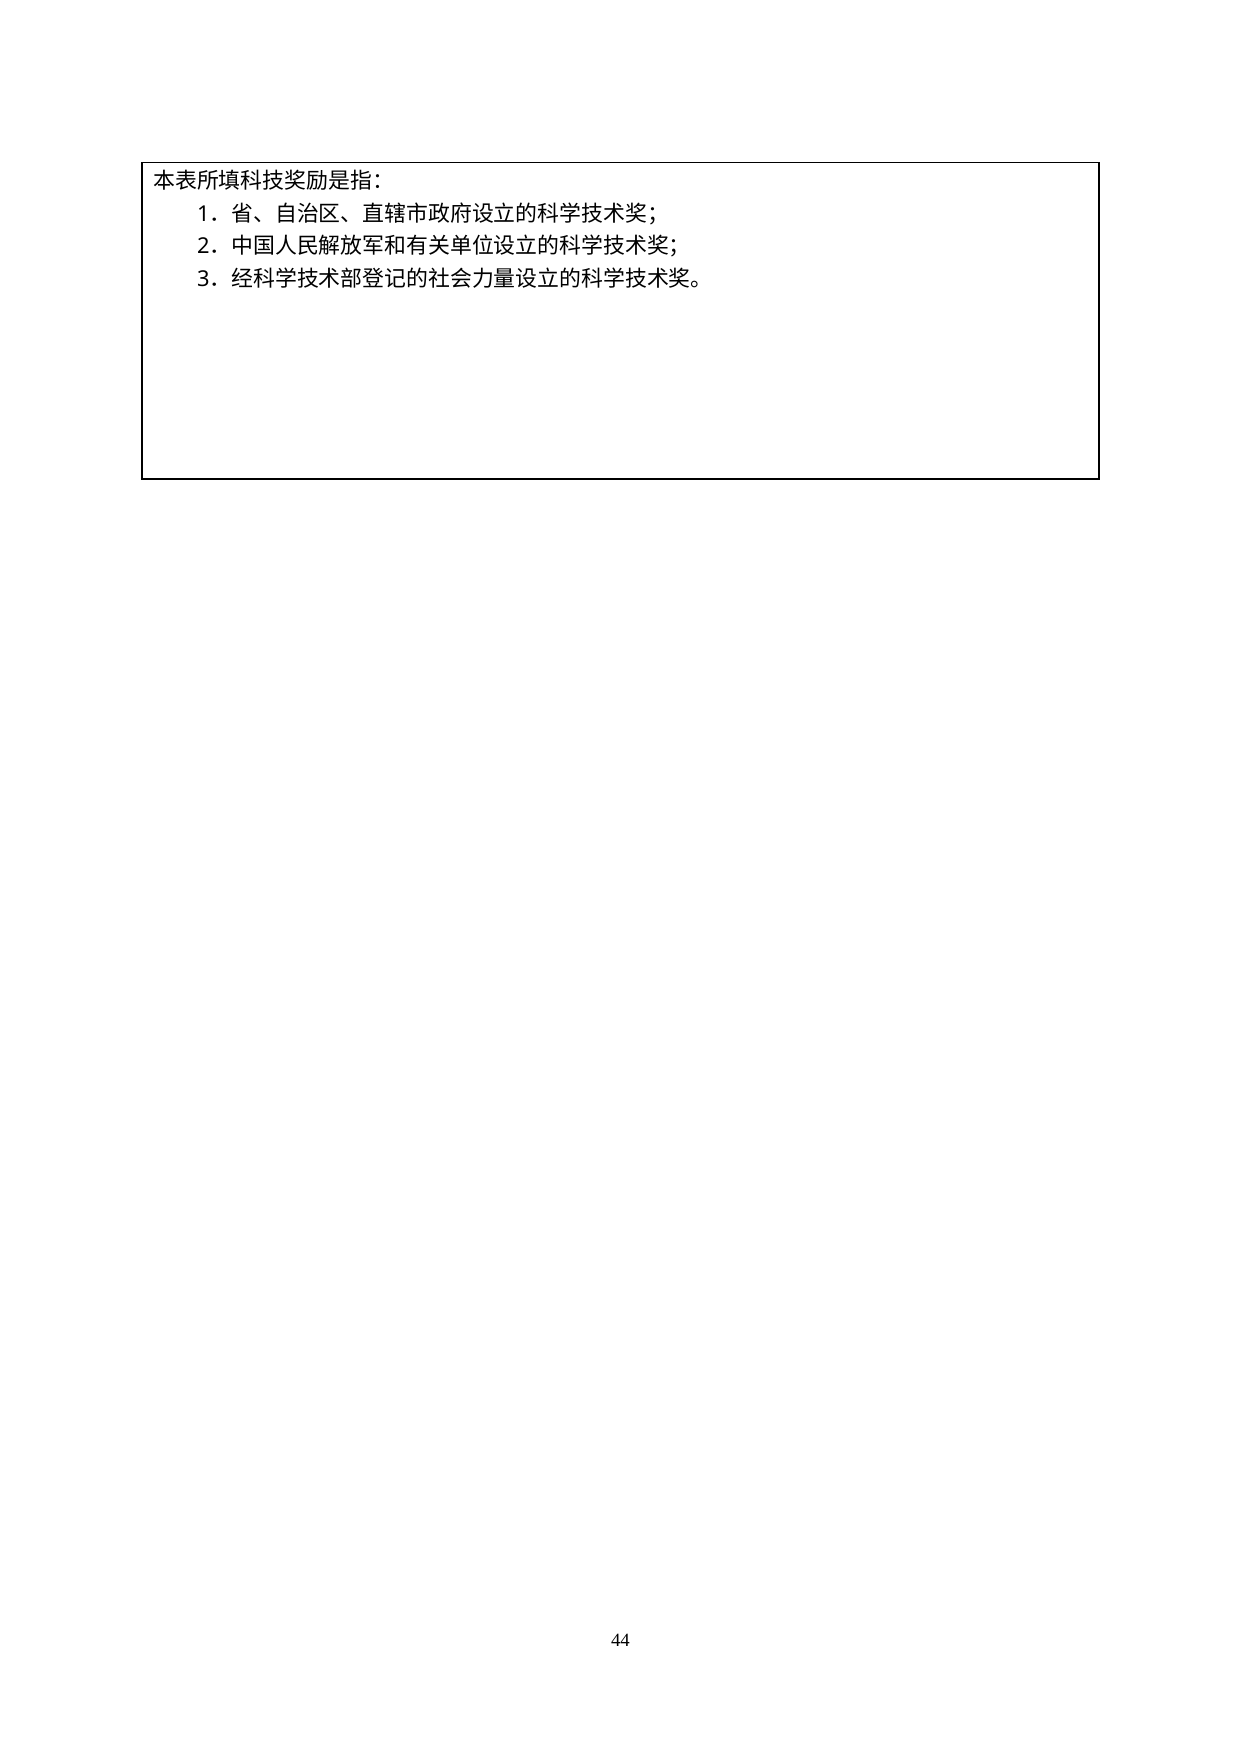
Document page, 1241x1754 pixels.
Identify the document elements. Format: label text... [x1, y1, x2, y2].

table_cell 本表所填科技奖励是指： 1．省、自治区、直辖市政府设立的科学技术奖； 2．中国人民解放军和有关单位设立的科学技术奖； 3．经科学技术部登记的社会力量设立的科学技术奖。 [143, 163, 1098, 478]
